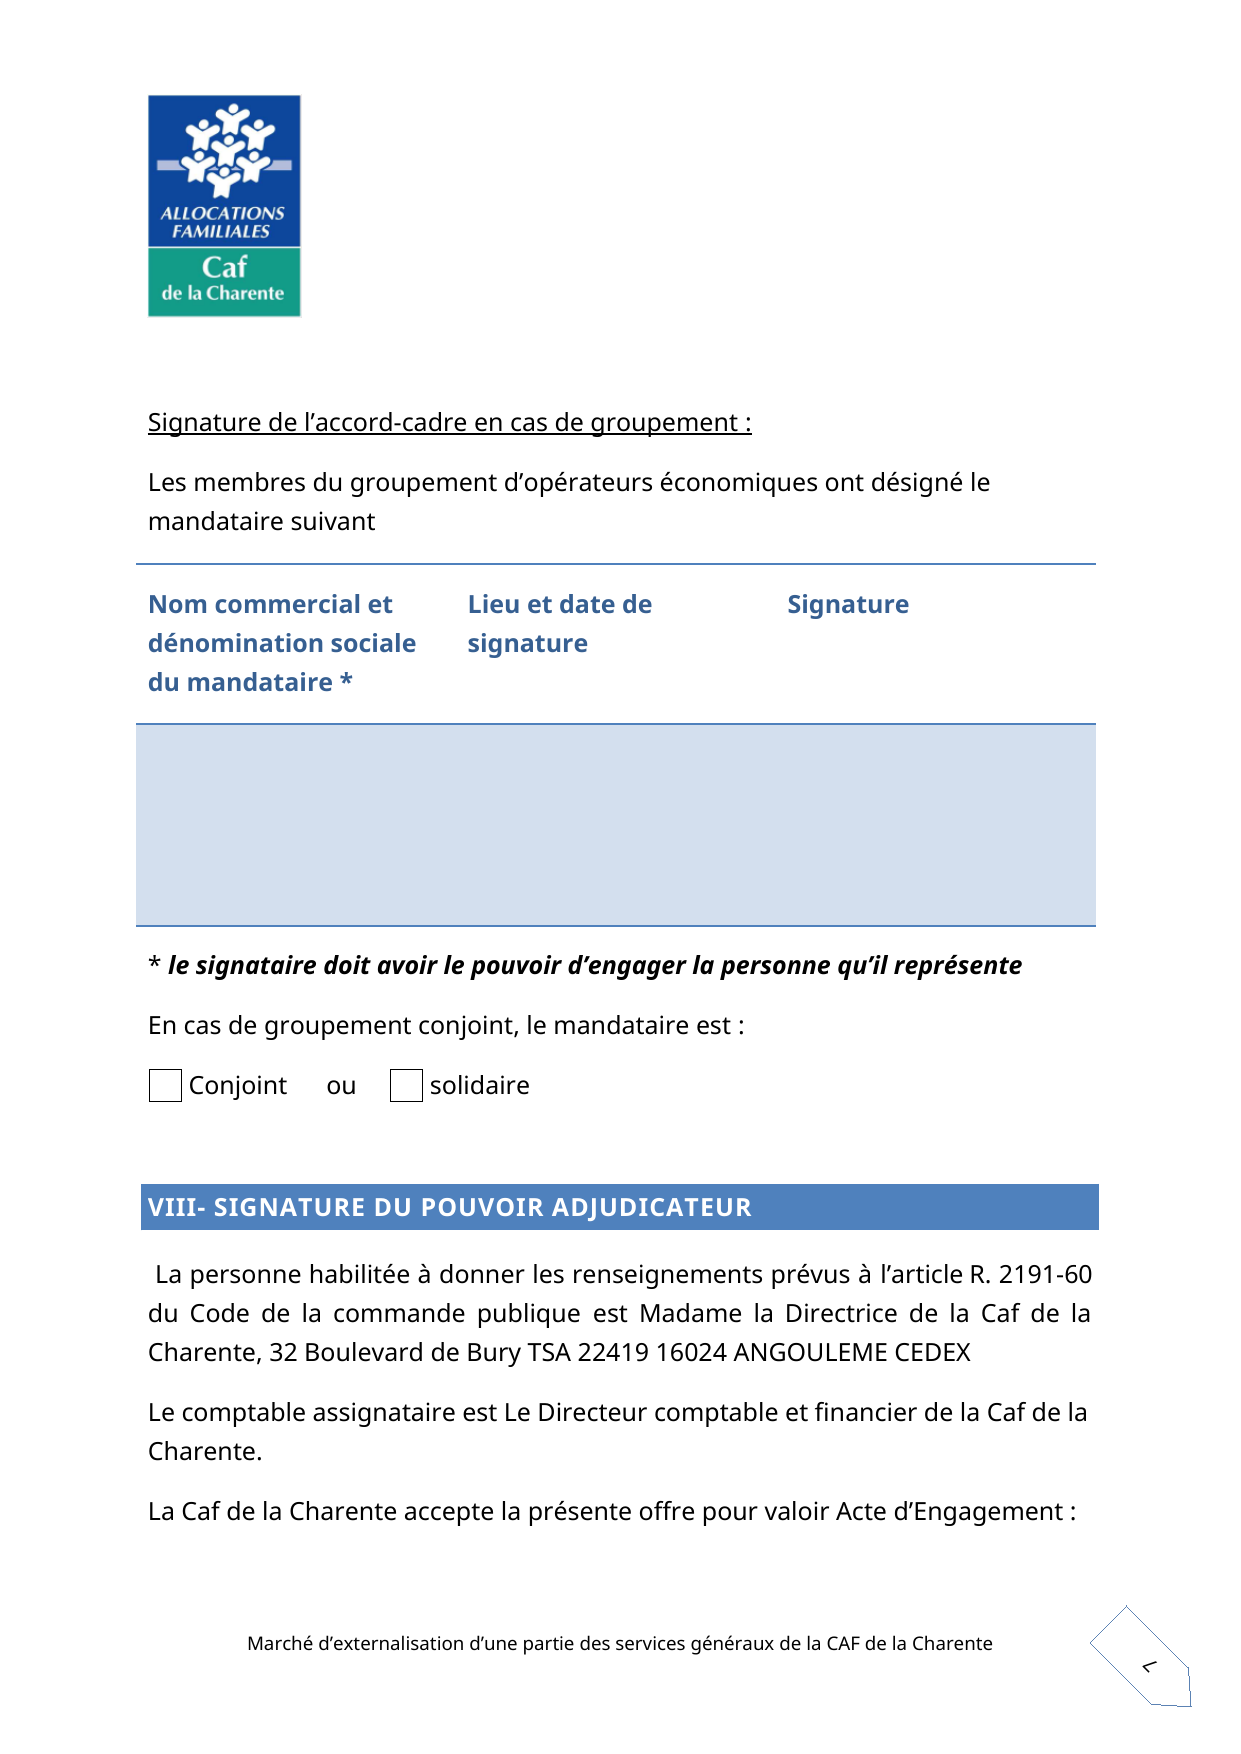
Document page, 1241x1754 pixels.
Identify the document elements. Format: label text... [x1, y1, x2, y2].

table_cell [136, 725, 456, 925]
table_cell [456, 725, 776, 925]
picture [147, 94, 304, 320]
table_cell [776, 725, 1096, 925]
text La personne habilitée à donner les renseignements prévus à l’article R. 2191-60 du Code de la commande publique est Madame la Directrice de la Caf de la Charente, 32 Boulevard de Bury TSA 22419 16024 ANGOULEME CEDEX [148, 1256, 1092, 1369]
text * le signataire doit avoir le pouvoir d’engager la personne qu’il représente [148, 948, 1092, 982]
subtitle VIII- Signature du pouvoir adjudicateur [148, 1190, 1092, 1224]
text En cas de groupement conjoint, le mandataire est : [148, 1008, 1092, 1042]
text Signature de l’accord-cadre en cas de groupement : [148, 404, 1092, 438]
table_header Nom commercial et dénomination sociale du mandataire * [136, 565, 456, 723]
table_header Lieu et date de signature [456, 565, 776, 723]
text La Caf de la Charente accepte la présente offre pour valoir Acte d’Engagement : [148, 1494, 1092, 1528]
table_header Signature [776, 565, 1096, 723]
text Le comptable assignataire est Le Directeur comptable et financier de la Caf de la Charente. [148, 1395, 1092, 1468]
text Conjoint ou solidaire [148, 1068, 1092, 1102]
text Les membres du groupement d’opérateurs économiques ont désigné le mandataire suivant [148, 464, 1092, 537]
